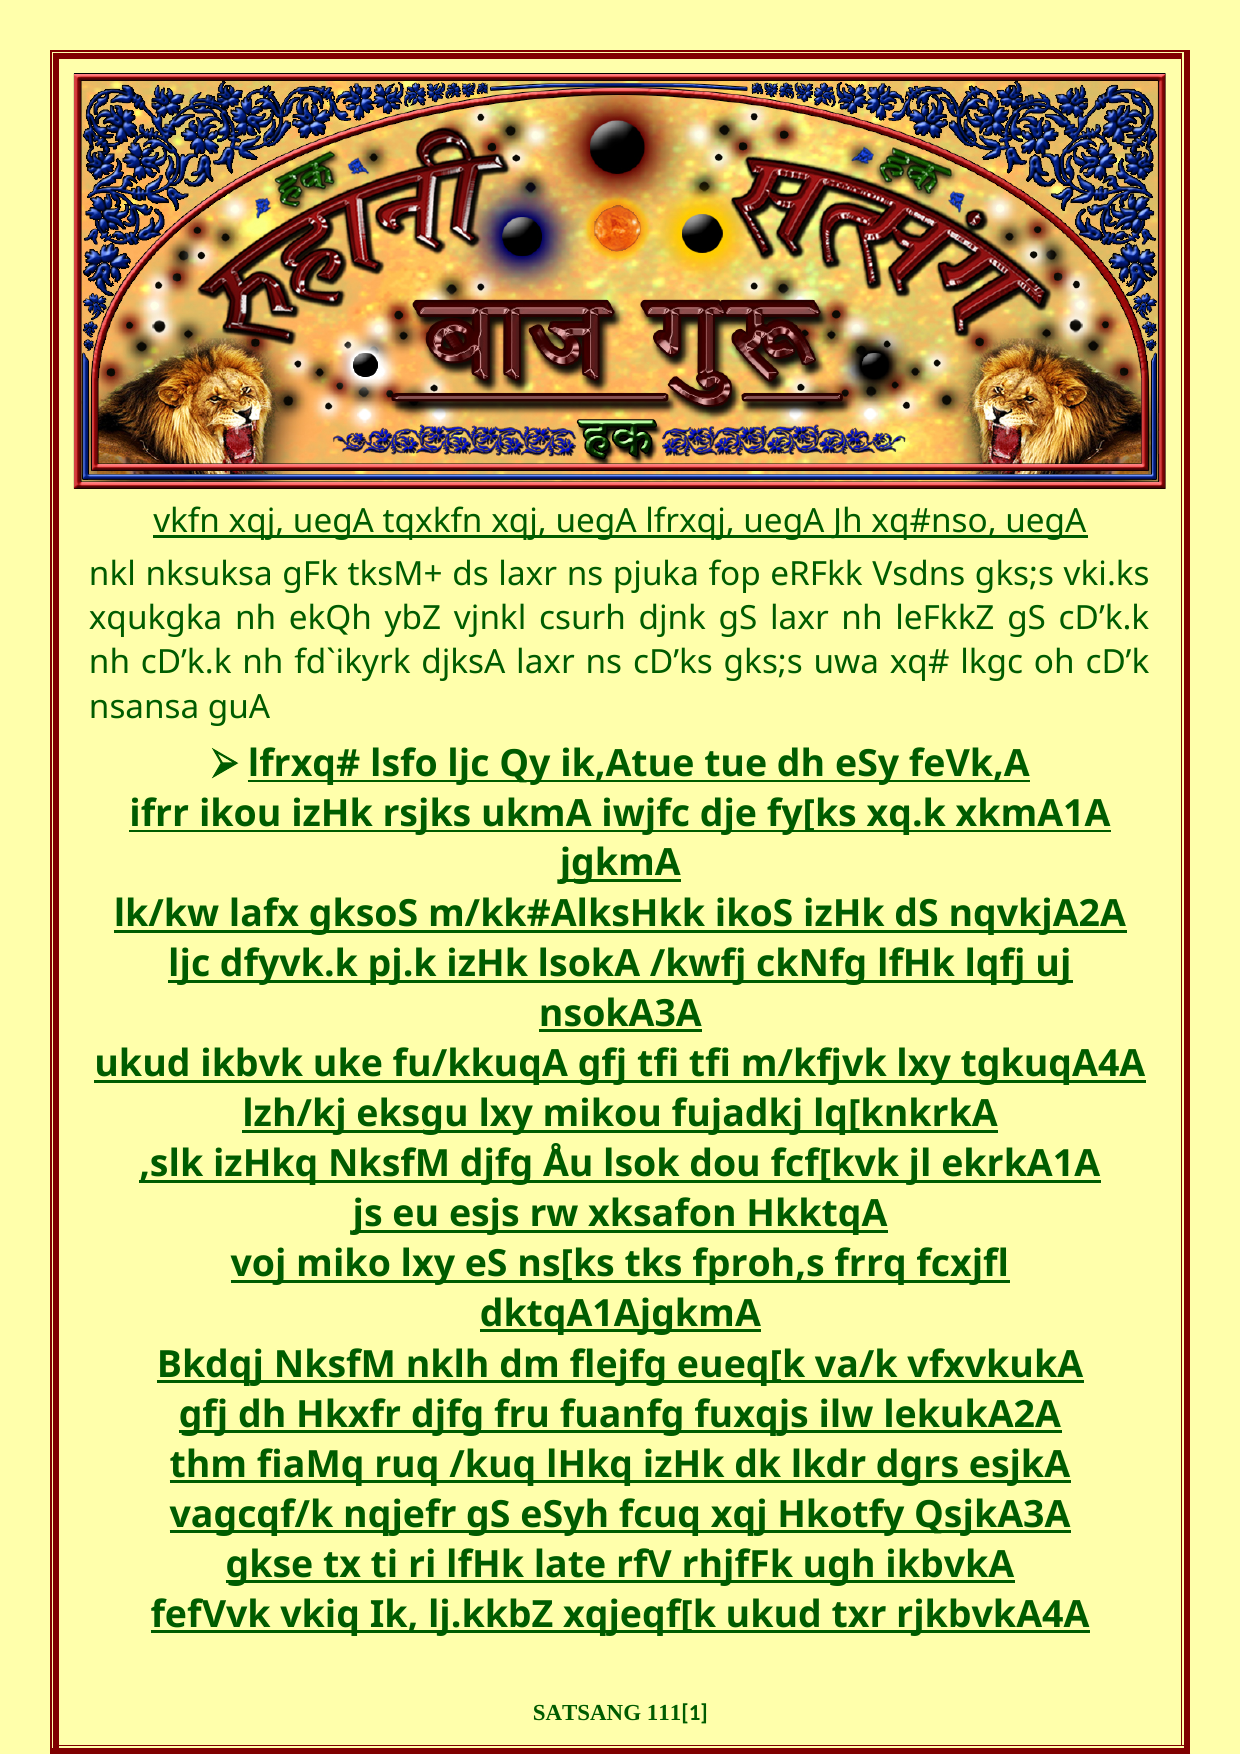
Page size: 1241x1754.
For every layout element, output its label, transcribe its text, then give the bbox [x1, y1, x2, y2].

text gkse tx ti ri lfHk late rfV rhjfFk ugh ikbvkA [89, 1537, 1152, 1587]
text lzh/kj eksgu lxy mikou fujadkj lq[knkrkA [89, 1087, 1152, 1137]
text ifrr ikou izHk rsjks ukmA iwjfc dje fy[ks xq.k xkmA1A jgkmA [89, 787, 1152, 887]
text voj miko lxy eS ns[ks tks fproh,s frrq fcxjfl dktqA1AjgkmA [89, 1237, 1152, 1337]
text nkl nksuksa gFk tksM+ ds laxr ns pjuka fop eRFkk Vsdns gks;s vki.ks xqukgka nh ekQh ybZ vjnkl csurh djnk gS laxr nh leFkkZ gS cD’k.k nh cD’k.k nh fd`ikyrk djksA laxr ns cD’ks gks;s uwa xq# lkgc oh cD’k nsansa guA [89, 550, 1152, 728]
text ukud ikbvk uke fu/kkuqA gfj tfi tfi m/kfjvk lxy tgkuqA4A [89, 1037, 1152, 1087]
text js eu esjs rw xksafon HkktqA [89, 1187, 1152, 1237]
text fefVvk vkiq Ik, lj.kkbZ xqjeqf[k ukud txr rjkbvkA4A [89, 1587, 1152, 1637]
text ljc dfyvk.k pj.k izHk lsokA /kwfj ckNfg lfHk lqfj uj nsokA3A [89, 937, 1152, 1037]
text vkfn xqj, uegA tqxkfn xqj, uegA lfrxqj, uegA Jh xq#nso, uegA [89, 497, 1152, 542]
text ,slk izHkq NksfM djfg Åu lsok dou fcf[kvk jl ekrkA1A [89, 1137, 1152, 1187]
text gfj dh Hkxfr djfg fru fuanfg fuxqjs ilw lekukA2A [89, 1387, 1152, 1437]
text Bkdqj NksfM nklh dm flejfg eueq[k va/k vfxvkukA [89, 1337, 1152, 1387]
text thm fiaMq ruq /kuq lHkq izHk dk lkdr dgrs esjkA [89, 1437, 1152, 1487]
list lfrxq# lsfo ljc Qy ik,Atue tue dh eSy feVk,A [89, 737, 1152, 787]
picture [73, 73, 1166, 489]
text lk/kw lafx gksoS m/kk#AlksHkk ikoS izHk dS nqvkjA2A [89, 887, 1152, 937]
text vagcqf/k nqjefr gS eSyh fcuq xqj Hkotfy QsjkA3A [89, 1487, 1152, 1537]
